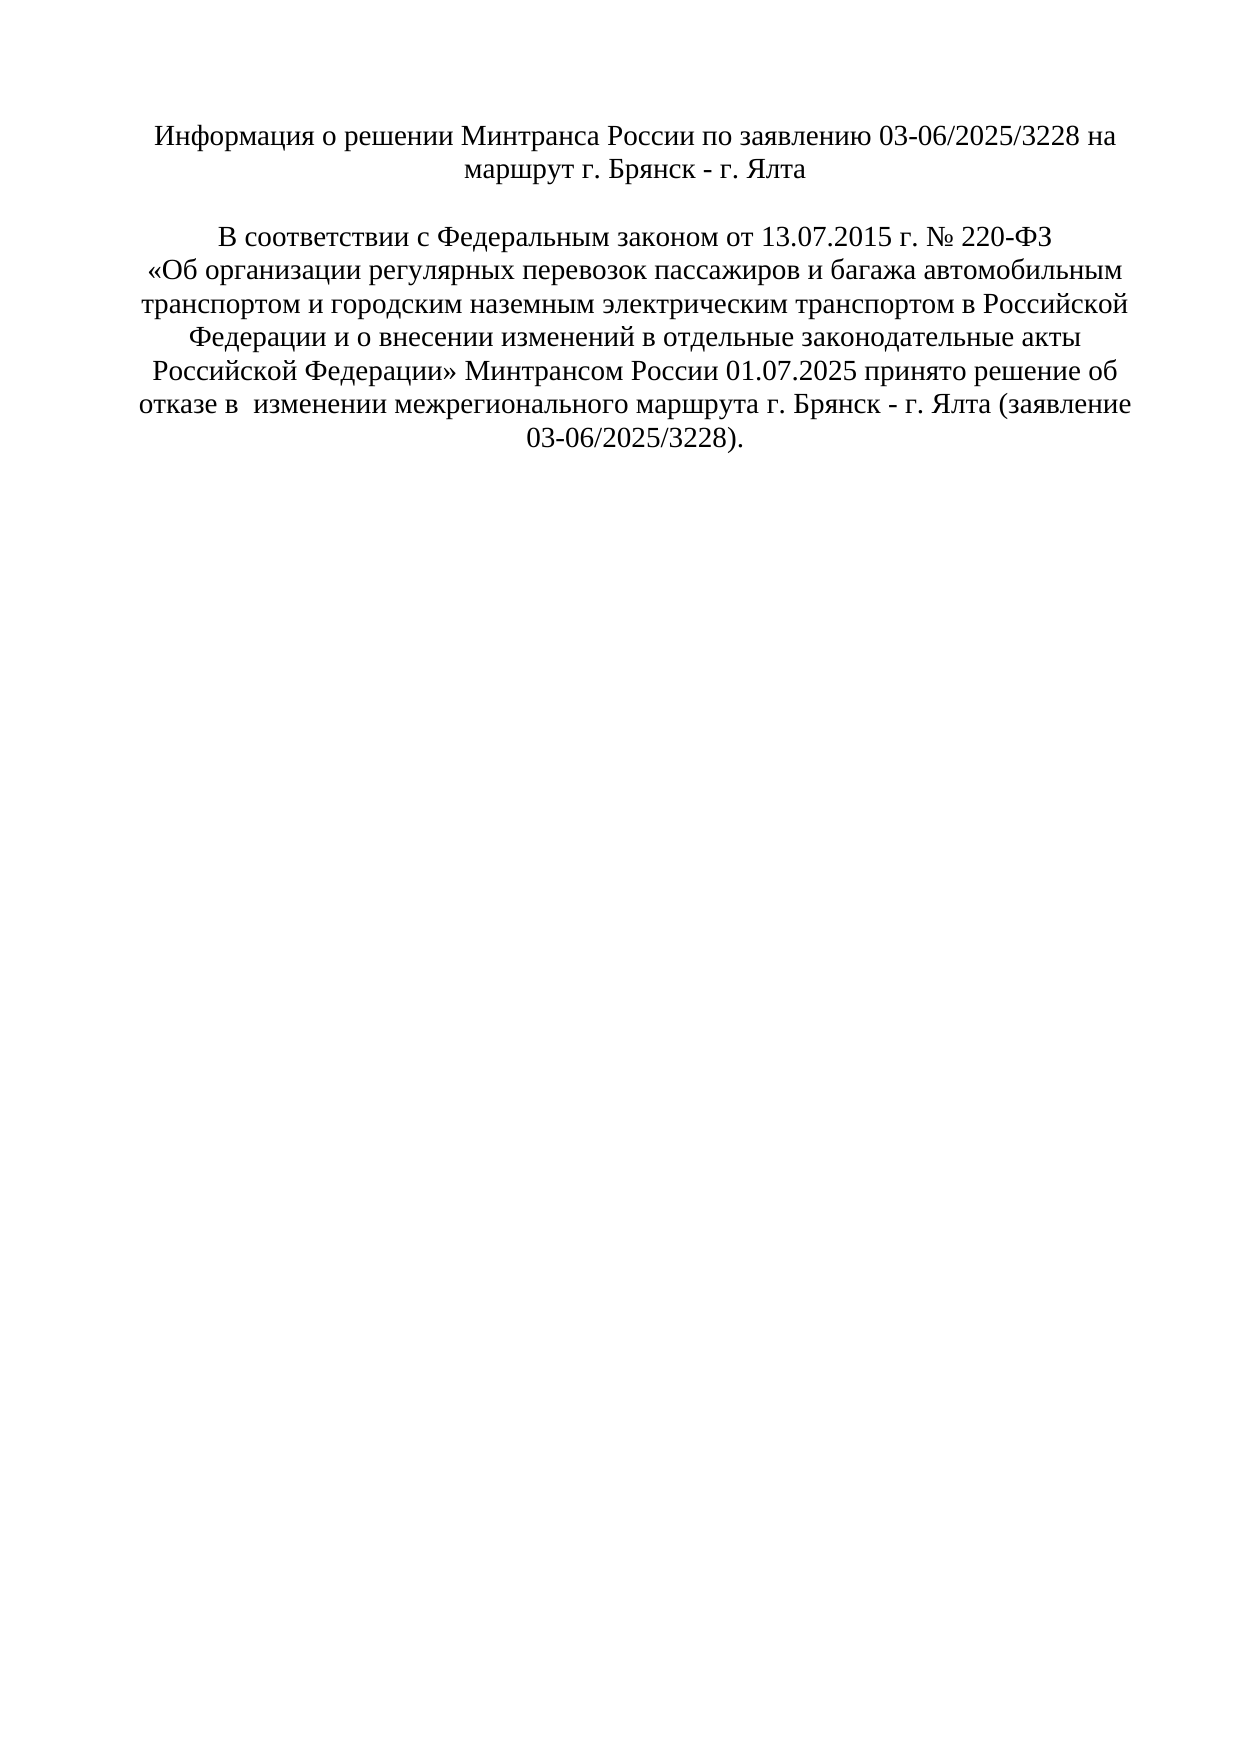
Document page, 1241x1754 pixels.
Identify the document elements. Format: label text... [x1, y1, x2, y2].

text Информация о решении Минтранса России по заявлению 03-06/2025/3228 на маршрут г. Брянск - г. Ялта [118, 118, 1152, 185]
text В соответствии с Федеральным законом от 13.07.2015 г. № 220-ФЗ «Об организации регулярных перевозок пассажиров и багажа автомобильным транспортом и городским наземным электрическим транспортом в Российской Федерации и о внесении изменений в отдельные законодательные акты Российской Федерации» Минтрансом России 01.07.2025 принято решение об отказе в изменении межрегионального маршрута г. Брянск - г. Ялта (заявление 03-06/2025/3228). [118, 219, 1152, 453]
